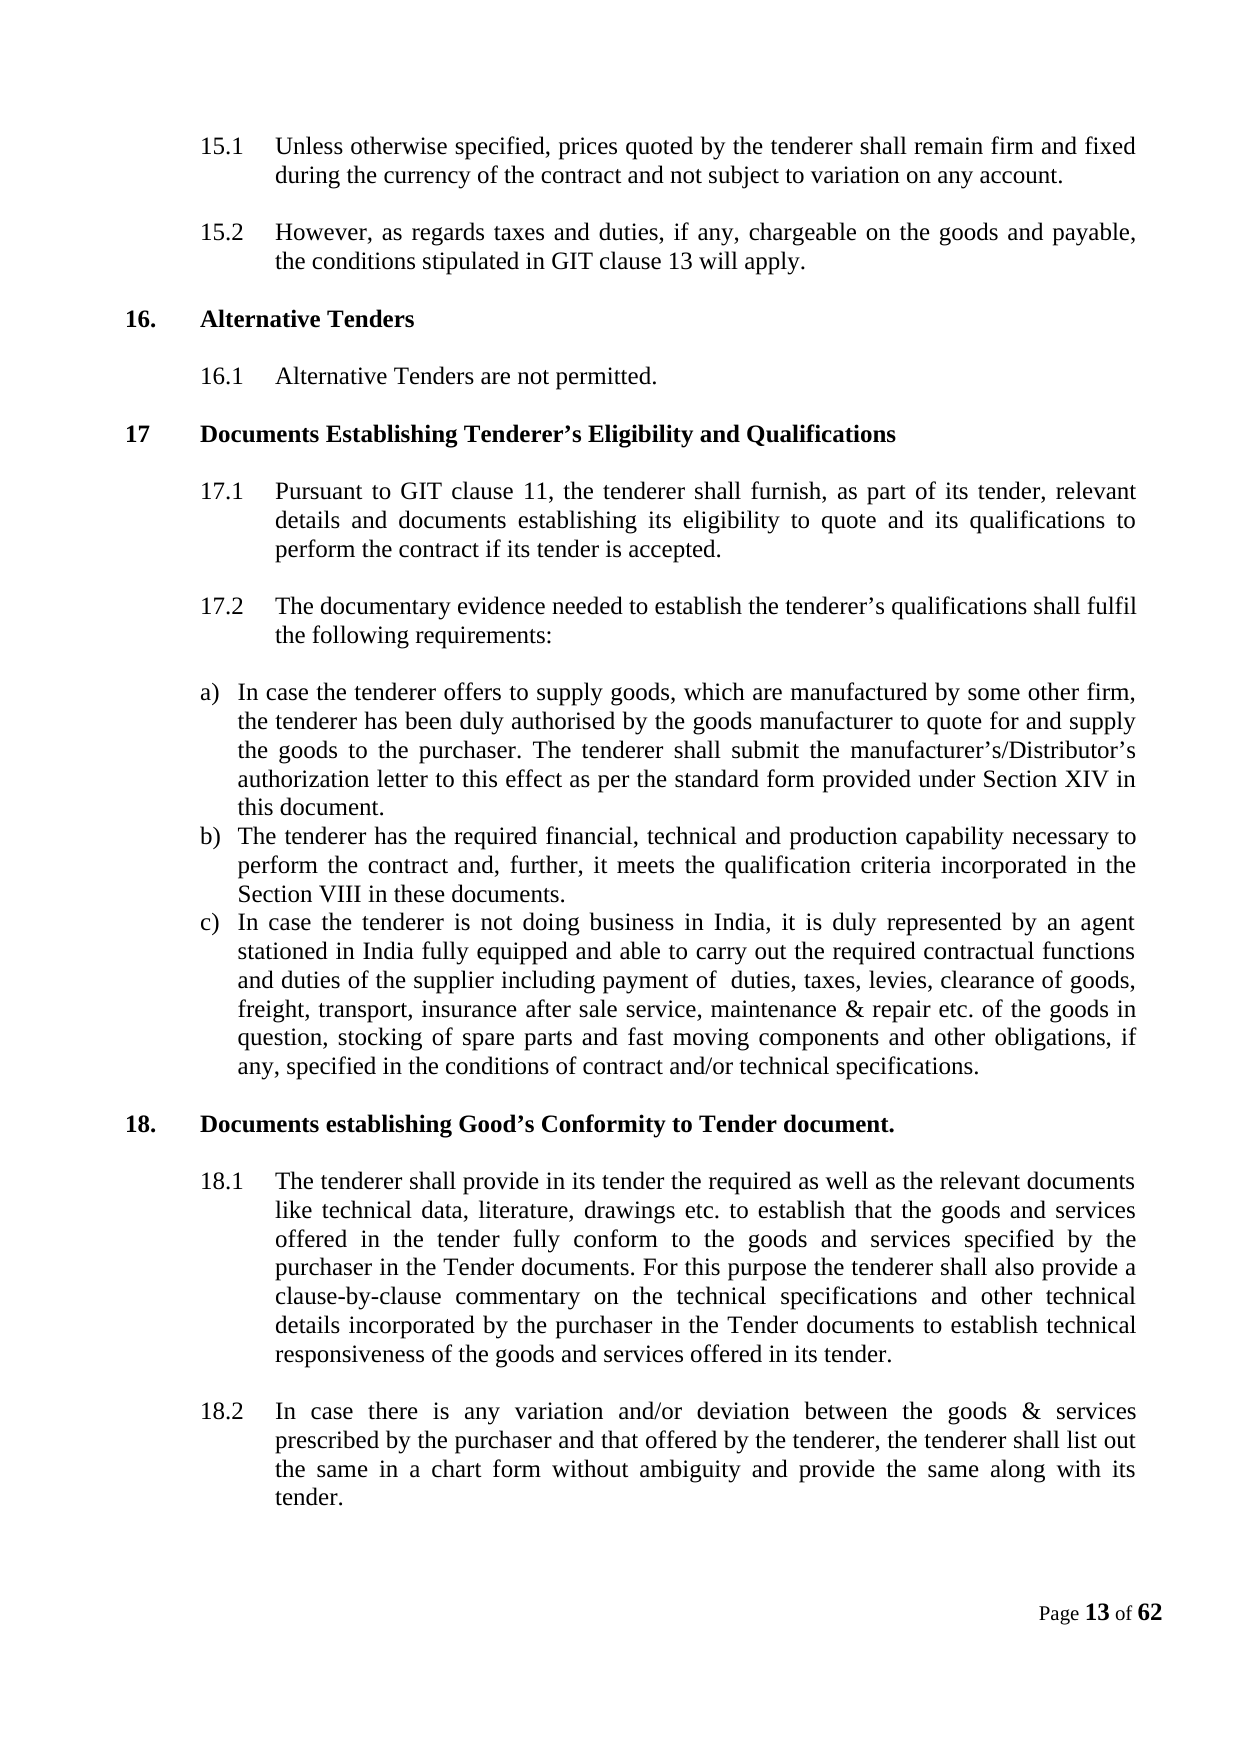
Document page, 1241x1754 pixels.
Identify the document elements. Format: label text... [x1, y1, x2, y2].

text 17.2 The documentary evidence needed to establish the tenderer’s qualifications shall fulfil the following requirements: [200, 591, 1137, 649]
text a) In case the tenderer offers to supply goods, which are manufactured by some other firm, the tenderer has been duly authorised by the goods manufacturer to quote for and supply the goods to the purchaser. The tenderer shall submit the manufacturer’s/Distributor’s authorization letter to this effect as per the standard form provided under Section XIV in this document. [200, 677, 1137, 821]
text b) The tenderer has the required financial, technical and production capability necessary to perform the contract and, further, it meets the qualification criteria incorporated in the Section VIII in these documents. [200, 821, 1137, 907]
text 15.2 However, as regards taxes and duties, if any, chargeable on the goods and payable, the conditions stipulated in GIT clause 13 will apply. [200, 217, 1137, 275]
text 18. Documents establishing Good’s Conformity to Tender document. [125, 1109, 1137, 1137]
text 18.1 The tenderer shall provide in its tender the required as well as the relevant documents like technical data, literature, drawings etc. to establish that the goods and services offered in the tender fully conform to the goods and services specified by the purchaser in the Tender documents. For this purpose the tenderer shall also provide a clause-by-clause commentary on the technical specifications and other technical details incorporated by the purchaser in the Tender documents to establish technical responsiveness of the goods and services offered in its tender. [200, 1166, 1137, 1367]
text 17.1 Pursuant to GIT clause 11, the tenderer shall furnish, as part of its tender, relevant details and documents establishing its eligibility to quote and its qualifications to perform the contract if its tender is accepted. [200, 476, 1137, 562]
text c) In case the tenderer is not doing business in India, it is duly represented by an agent stationed in India fully equipped and able to carry out the required contractual functions and duties of the supplier including payment of duties, taxes, levies, clearance of goods, freight, transport, insurance after sale service, maintenance & repair etc. of the goods in question, stocking of spare parts and fast moving components and other obligations, if any, specified in the conditions of contract and/or technical specifications. [200, 907, 1137, 1080]
text 18.2 In case there is any variation and/or deviation between the goods & services prescribed by the purchaser and that offered by the tenderer, the tenderer shall list out the same in a chart form without ambiguity and provide the same along with its tender. [200, 1396, 1137, 1511]
text 17 Documents Establishing Tenderer’s Eligibility and Qualifications [125, 419, 1137, 447]
text 16.1 Alternative Tenders are not permitted. [200, 361, 1137, 390]
text 15.1 Unless otherwise specified, prices quoted by the tenderer shall remain firm and fixed during the currency of the contract and not subject to variation on any account. [200, 131, 1137, 189]
text 16. Alternative Tenders [125, 304, 1137, 332]
